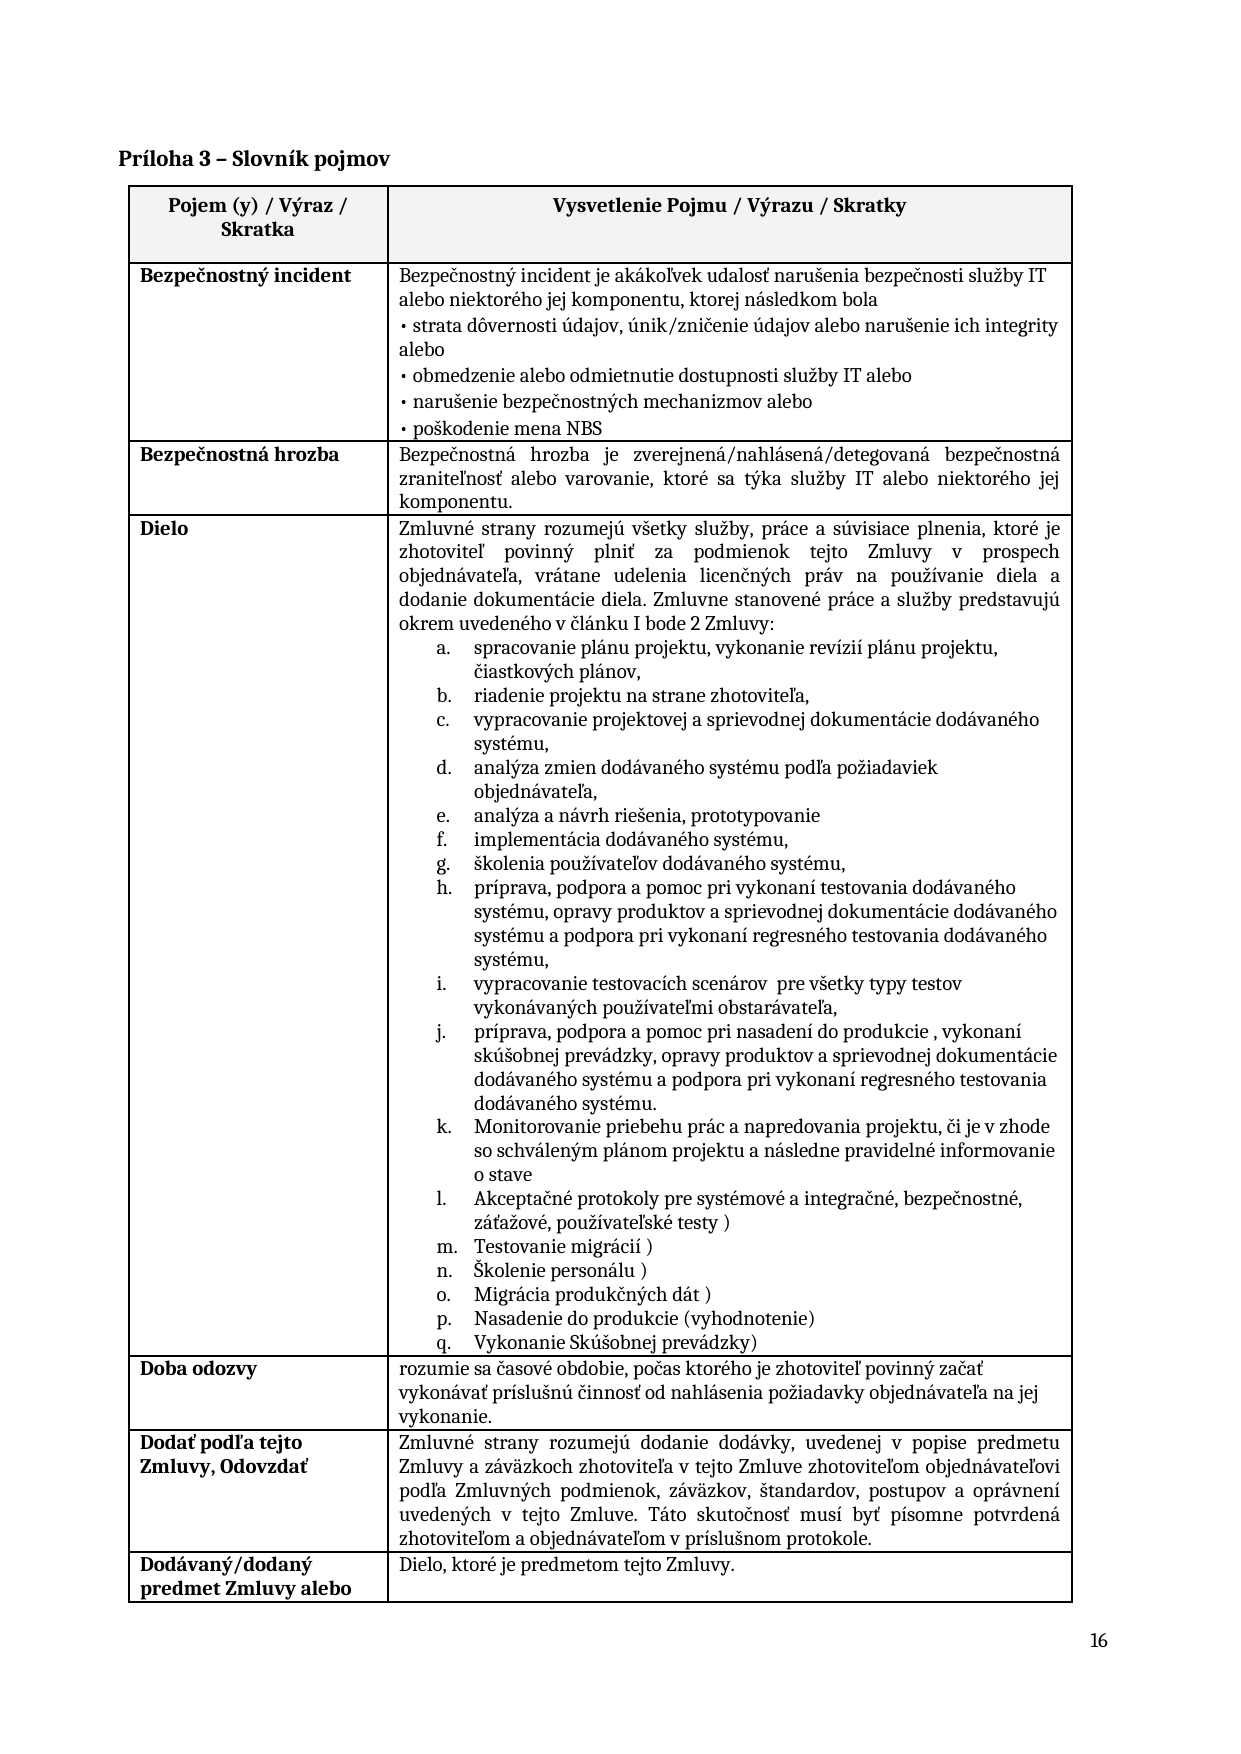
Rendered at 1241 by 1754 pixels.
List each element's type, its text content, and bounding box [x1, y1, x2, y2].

table_cell Dodať podľa tejto Zmluvy, Odovzdať [130, 1431, 387, 1551]
table_header Pojem (y) / Výraz / Skratka [130, 187, 387, 262]
table_cell rozumie sa časové obdobie, počas ktorého je zhotoviteľ povinný začať vykonávať príslušnú činnosť od nahlásenia požiadavky objednávateľa na jej vykonanie. [389, 1357, 1071, 1429]
table_header Vysvetlenie Pojmu / Výrazu / Skratky [389, 187, 1071, 262]
subtitle Príloha 3 – Slovník pojmov [118, 143, 1107, 172]
table_cell Bezpečnostný incident je akákoľvek udalosť narušenia bezpečnosti služby IT alebo niektorého jej komponentu, ktorej následkom bola • strata dôvernosti údajov, únik/zničenie údajov alebo narušenie ich integrity alebo • obmedzenie alebo odmietnutie dostupnosti služby IT alebo • narušenie bezpečnostných mechanizmov alebo • poškodenie mena NBS [389, 264, 1071, 440]
table_cell Bezpečnostná hrozba [130, 442, 387, 514]
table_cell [130, 1553, 387, 1601]
table_cell Bezpečnostný incident [130, 264, 387, 440]
table_cell Bezpečnostná hrozba je zverejnená/nahlásená/detegovaná bezpečnostná zraniteľnosť alebo varovanie, ktoré sa týka služby IT alebo niektorého jej komponentu. [389, 442, 1071, 514]
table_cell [389, 1553, 1071, 1601]
table_cell Zmluvné strany rozumejú dodanie dodávky, uvedenej v popise predmetu Zmluvy a záväzkoch zhotoviteľa v tejto Zmluve zhotoviteľom objednávateľovi podľa Zmluvných podmienok, záväzkov, štandardov, postupov a oprávnení uvedených v tejto Zmluve. Táto skutočnosť musí byť písomne potvrdená zhotoviteľom a objednávateľom v príslušnom protokole. [389, 1431, 1071, 1551]
table_cell Zmluvné strany rozumejú všetky služby, práce a súvisiace plnenia, ktoré je zhotoviteľ povinný plniť za podmienok tejto Zmluvy v prospech objednávateľa, vrátane udelenia licenčných práv na používanie diela a dodanie dokumentácie diela. Zmluvne stanovené práce a služby predstavujú okrem uvedeného v článku I bode 2 Zmluvy: spracovanie plánu projektu, vykonanie revízií plánu projektu, čiastkových plánov, riadenie projektu na strane zhotoviteľa, vypracovanie projektovej a sprievodnej dokumentácie dodávaného systému, analýza zmien dodávaného systému podľa požiadaviek objednávateľa, analýza a návrh riešenia, prototypovanie implementácia dodávaného systému, školenia používateľov dodávaného systému, príprava, podpora a pomoc pri vykonaní testovania dodávaného systému, opravy produktov a sprievodnej dokumentácie dodávaného systému a podpora pri vykonaní regresného testovania dodávaného systému, vypracovanie testovacích scenárov pre všetky typy testov vykonávaných používateľmi obstarávateľa, príprava, podpora a pomoc pri nasadení do produkcie , vykonaní skúšobnej prevádzky, opravy produktov a sprievodnej dokumentácie dodávaného systému a podpora pri vykonaní regresného testovania dodávaného systému. Monitorovanie priebehu prác a napredovania projektu, či je v zhode so schváleným plánom projektu a následne pravidelné informovanie o stave Akceptačné protokoly pre systémové a integračné, bezpečnostné, záťažové, používateľské testy ) Testovanie migrácií ) Školenie personálu ) Migrácia produkčných dát ) Nasadenie do produkcie (vyhodnotenie) Vykonanie Skúšobnej prevádzky) [389, 516, 1071, 1355]
table_cell Doba odozvy [130, 1357, 387, 1429]
table_cell Dielo [130, 516, 387, 1355]
